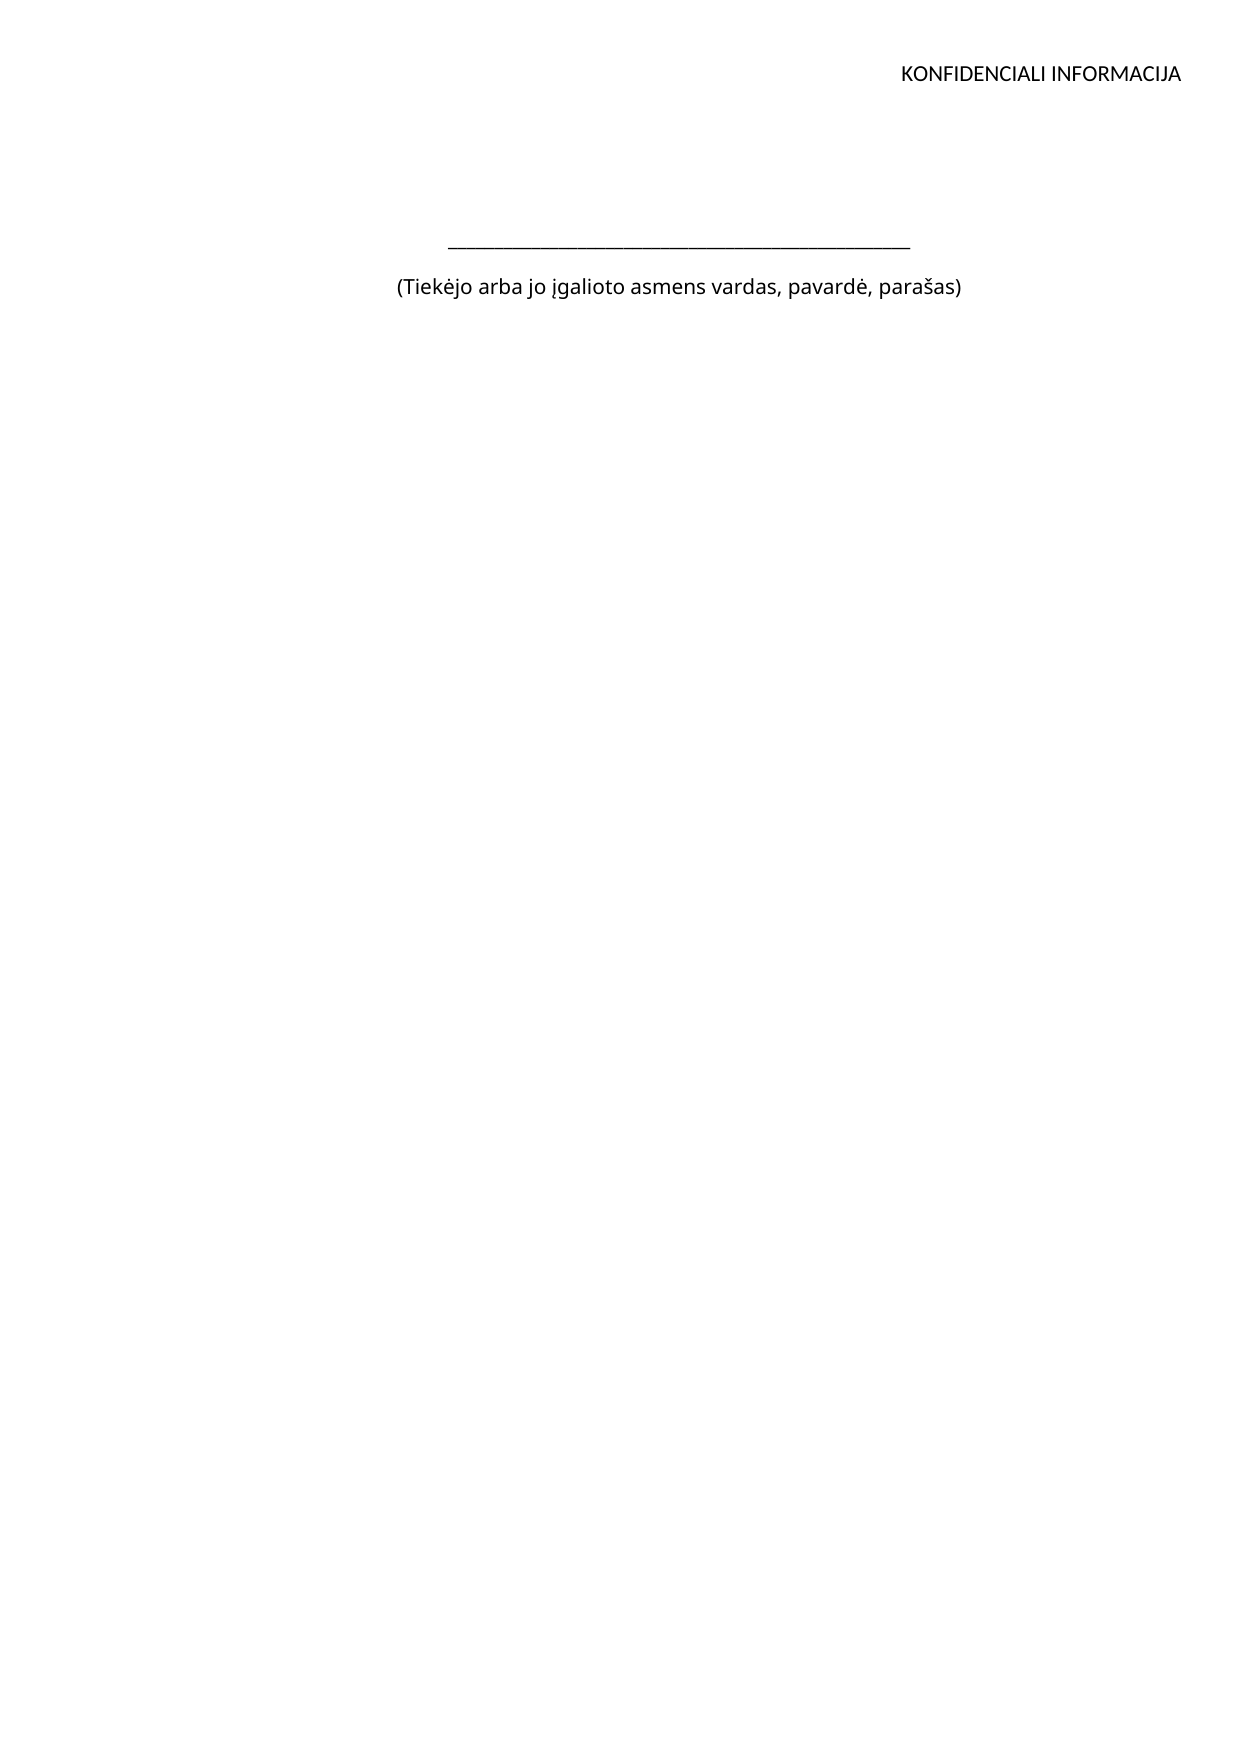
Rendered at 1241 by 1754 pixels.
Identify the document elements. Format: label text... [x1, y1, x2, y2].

text (Tiekėjo arba jo įgalioto asmens vardas, pavardė, parašas) [177, 272, 1181, 300]
text __________________________________________________ [177, 224, 1181, 253]
